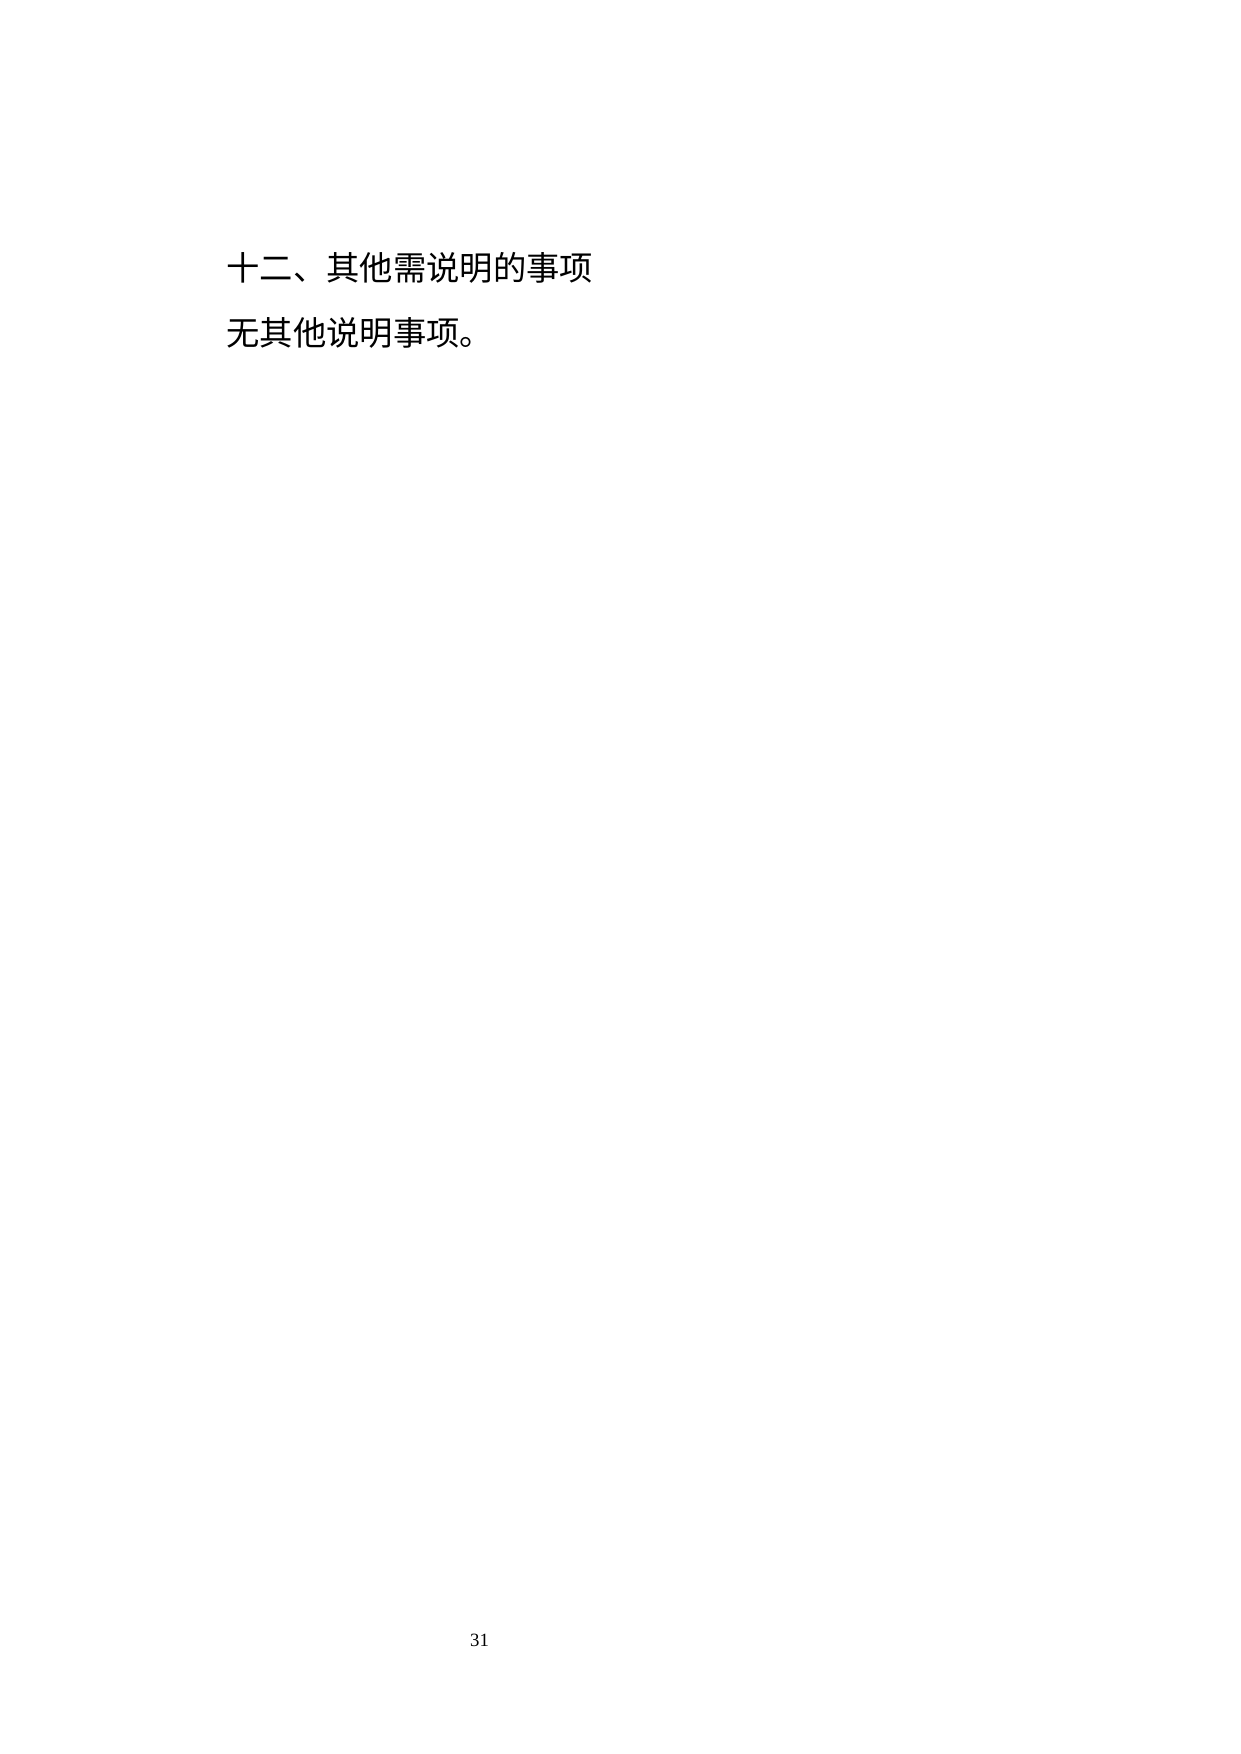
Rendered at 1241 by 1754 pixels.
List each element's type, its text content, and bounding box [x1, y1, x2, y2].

text 无其他说明事项。 [159, 298, 1081, 363]
text 十二、其他需说明的事项 [159, 233, 1081, 298]
